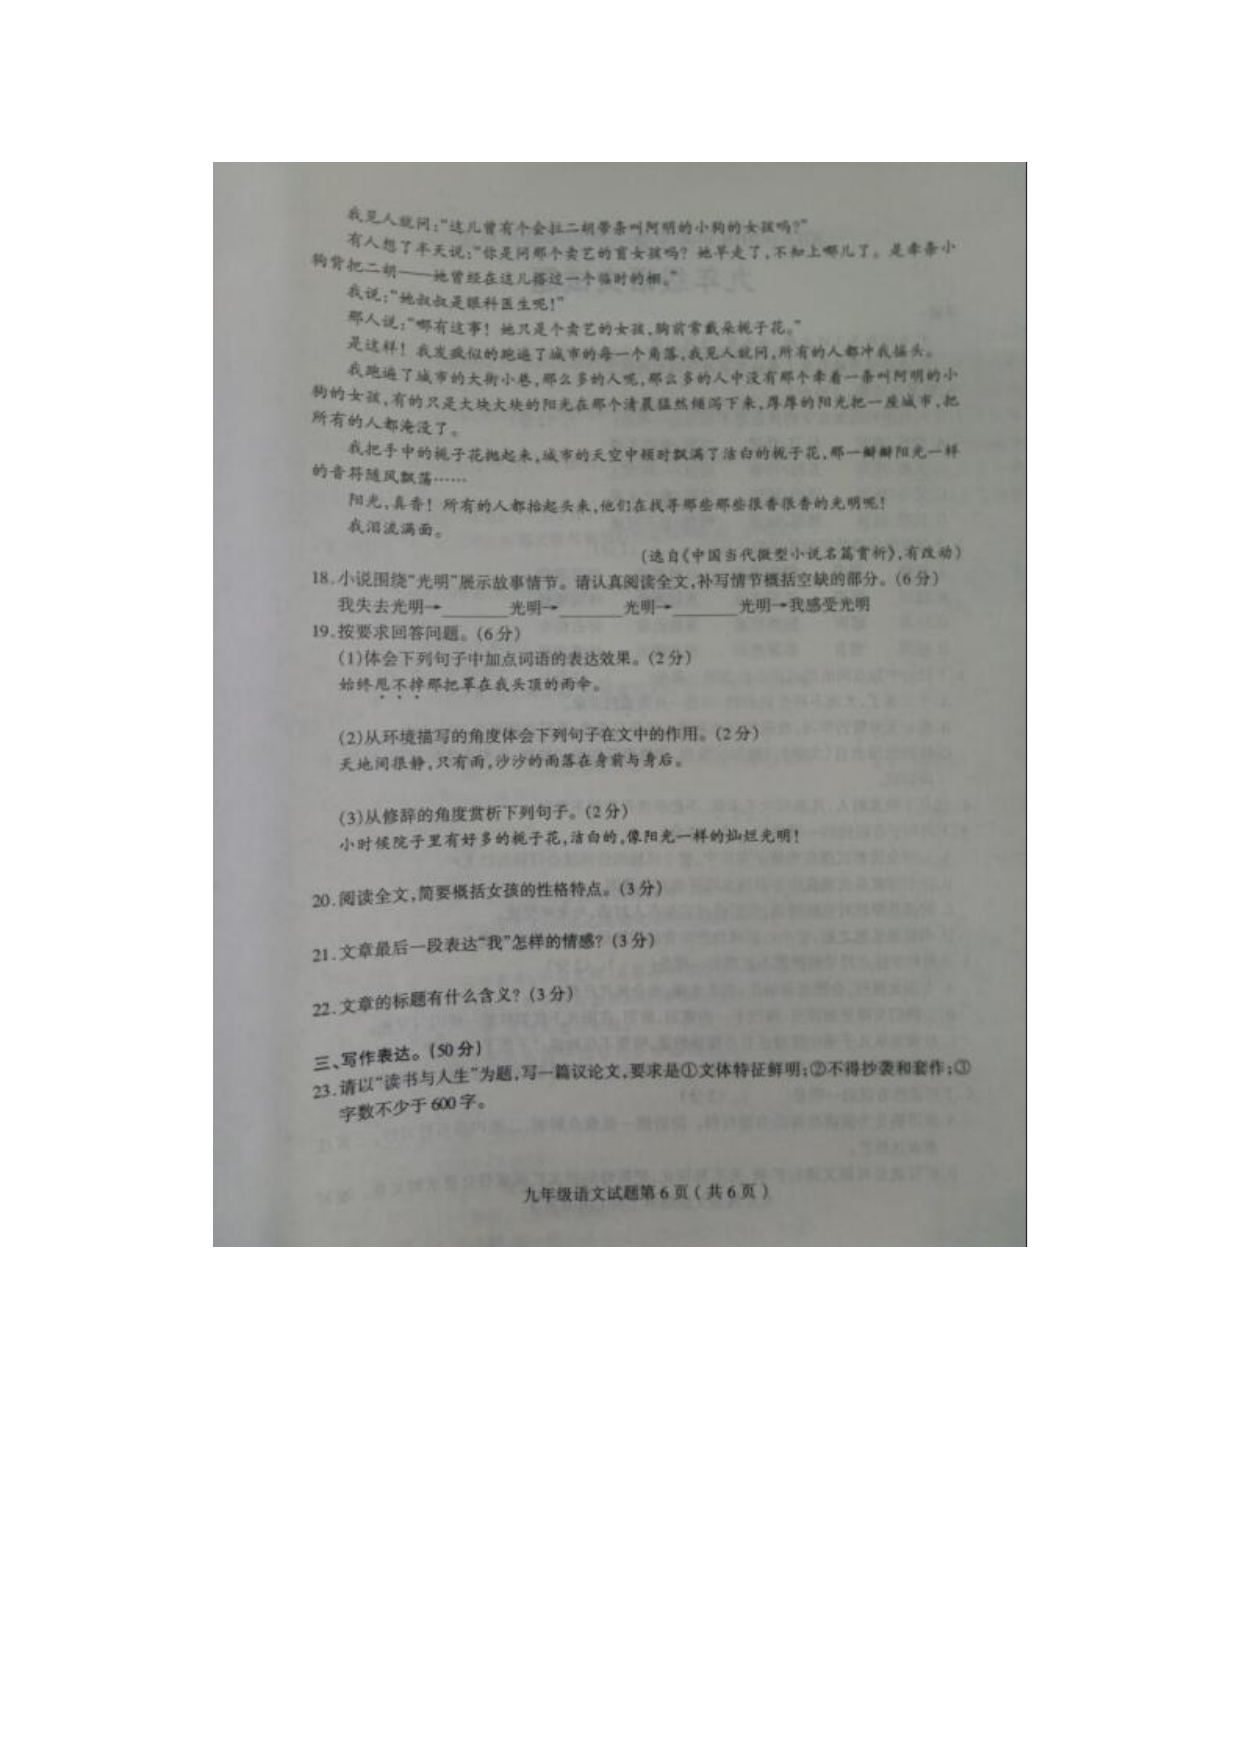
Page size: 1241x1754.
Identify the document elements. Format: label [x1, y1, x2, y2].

picture [213, 162, 1028, 1247]
